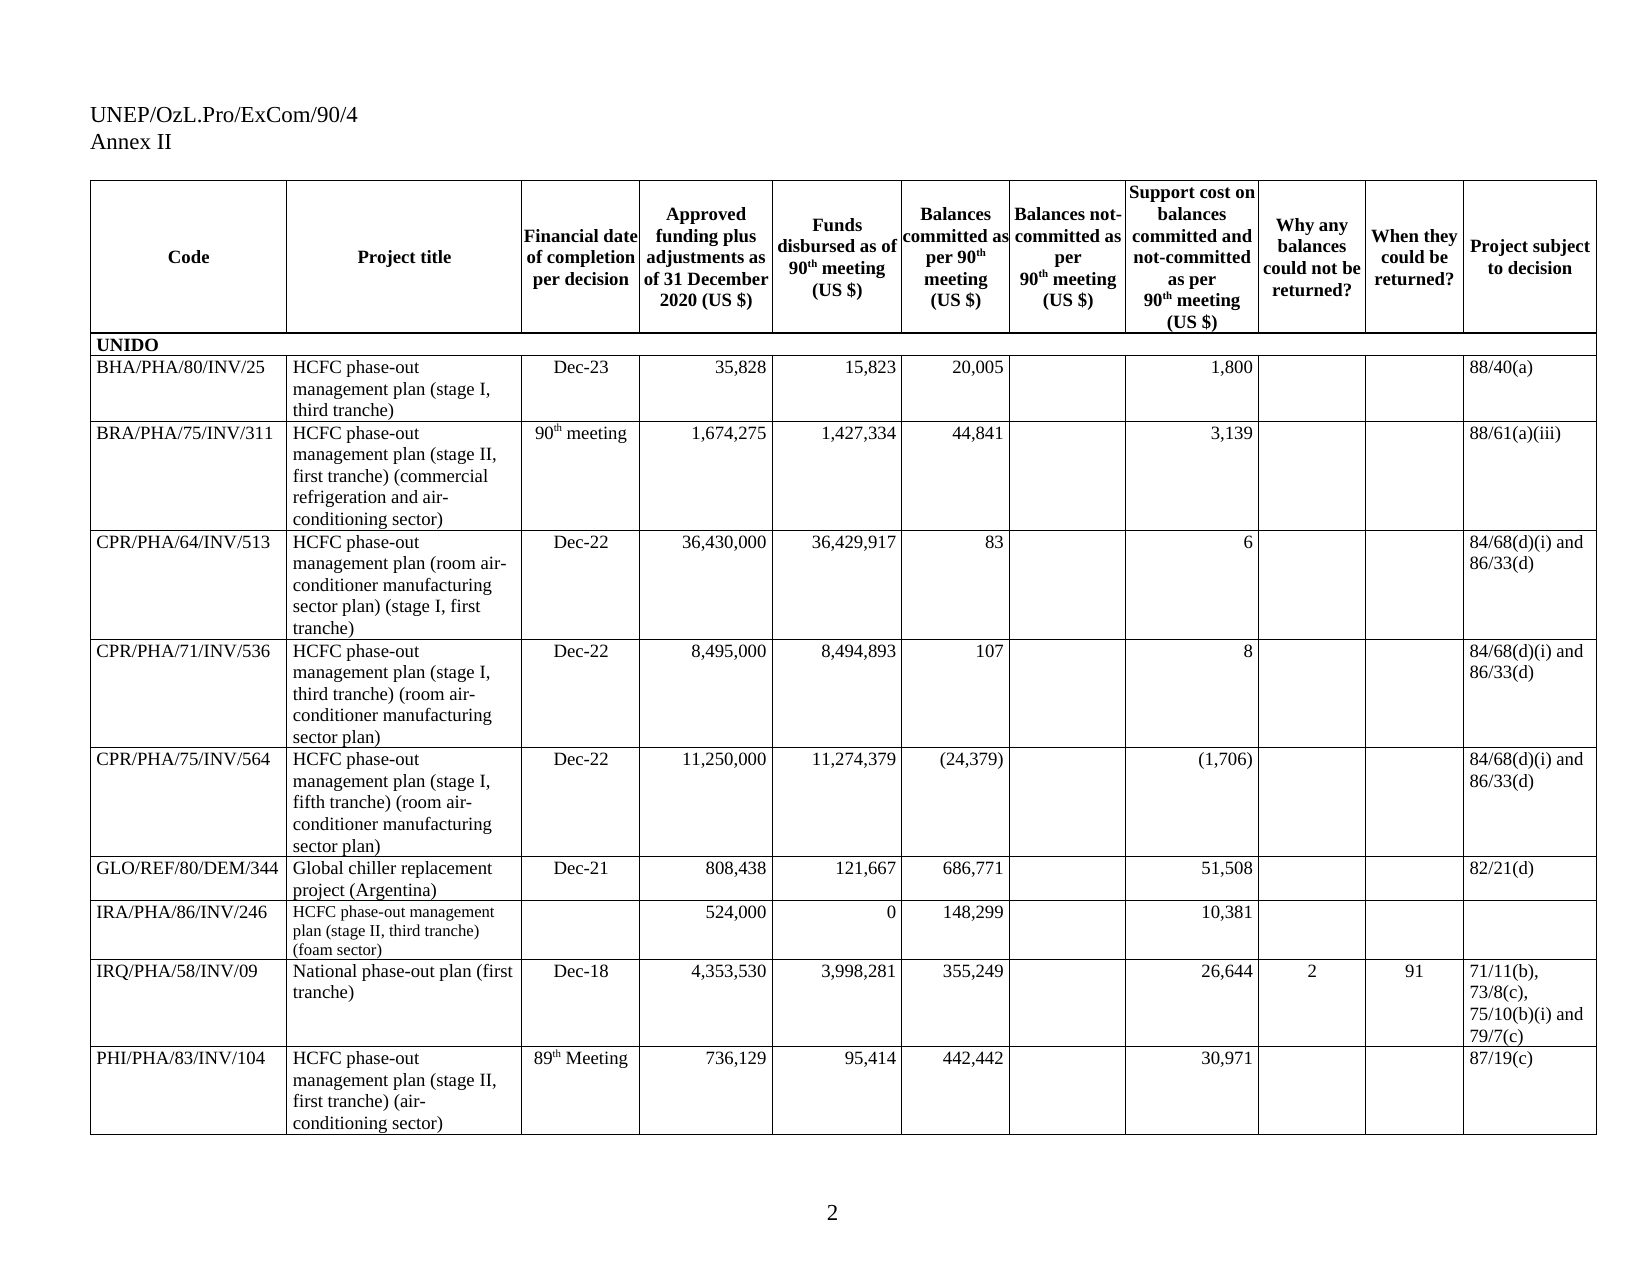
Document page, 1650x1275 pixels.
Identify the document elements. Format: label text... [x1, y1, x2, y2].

table_cell [1010, 901, 1125, 959]
table_cell 107 [902, 640, 1009, 747]
table_cell 84/68(d)(i) and 86/33(d) [1464, 640, 1596, 747]
table_cell 0 [773, 901, 901, 959]
table_cell CPR/PHA/75/INV/564 [91, 748, 286, 856]
table_cell 8 [1126, 640, 1258, 747]
table_cell 1,800 [1126, 356, 1258, 421]
table_header Project subject to decision [1464, 181, 1596, 332]
table_cell 686,771 [902, 857, 1009, 900]
table_cell [1366, 1047, 1463, 1133]
table_cell 30,971 [1126, 1047, 1258, 1133]
table_cell [1010, 422, 1125, 529]
table_cell CPR/PHA/64/INV/513 [91, 531, 286, 638]
table_cell 20,005 [902, 356, 1009, 421]
table_header Support cost on balances committed and not-committed as per 90th meeting (US $) [1126, 181, 1258, 332]
table_cell [1259, 356, 1365, 421]
table_cell 2 [1259, 960, 1365, 1046]
table_cell 35,828 [640, 356, 772, 421]
table_cell 121,667 [773, 857, 901, 900]
table_cell 84/68(d)(i) and 86/33(d) [1464, 531, 1596, 638]
table_cell 10,381 [1126, 901, 1258, 959]
table_cell (24,379) [902, 748, 1009, 856]
table_cell 15,823 [773, 356, 901, 421]
table_cell 87/19(c) [1464, 1047, 1596, 1133]
table_cell [1010, 531, 1125, 638]
table_cell [1259, 422, 1365, 529]
table_cell [1259, 531, 1365, 638]
table_cell [1259, 901, 1365, 959]
table_header Funds disbursed as of 90th meeting (US $) [773, 181, 901, 332]
table_cell Dec-22 [522, 531, 639, 638]
table_cell [1259, 1047, 1365, 1133]
table_cell HCFC phase-out management plan (stage I, third tranche) [287, 356, 521, 421]
table_cell HCFC phase-out management plan (stage II, first tranche) (air-conditioning sector) [287, 1047, 521, 1133]
table_cell 44,841 [902, 422, 1009, 529]
table_cell Dec-22 [522, 640, 639, 747]
table_cell GLO/REF/80/DEM/344 [91, 857, 286, 900]
table_cell [1366, 748, 1463, 856]
table_cell 91 [1366, 960, 1463, 1046]
table_cell 442,442 [902, 1047, 1009, 1133]
table_cell [522, 901, 639, 959]
table_cell 82/21(d) [1464, 857, 1596, 900]
table_cell [1010, 356, 1125, 421]
table_cell 148,299 [902, 901, 1009, 959]
table_cell 6 [1126, 531, 1258, 638]
table_cell HCFC phase-out management plan (stage I, third tranche) (room air-conditioner manufacturing sector plan) [287, 640, 521, 747]
table_cell 355,249 [902, 960, 1009, 1046]
table_cell (1,706) [1126, 748, 1258, 856]
table_header Balances committed as per 90th meeting (US $) [902, 181, 1009, 332]
table_cell [1366, 640, 1463, 747]
table_cell PHI/PHA/83/INV/104 [91, 1047, 286, 1133]
table_cell [1366, 531, 1463, 638]
table_cell 36,429,917 [773, 531, 901, 638]
table_cell 8,494,893 [773, 640, 901, 747]
table_cell 524,000 [640, 901, 772, 959]
table_cell 736,129 [640, 1047, 772, 1133]
table_cell 808,438 [640, 857, 772, 900]
table_cell [1010, 960, 1125, 1046]
table_cell 95,414 [773, 1047, 901, 1133]
table_cell 71/11(b), 73/8(c), 75/10(b)(i) and 79/7(c) [1464, 960, 1596, 1046]
table_cell 84/68(d)(i) and 86/33(d) [1464, 748, 1596, 856]
table_cell 11,250,000 [640, 748, 772, 856]
table_cell [1259, 748, 1365, 856]
table_cell 3,139 [1126, 422, 1258, 529]
table_cell 83 [902, 531, 1009, 638]
table_cell BHA/PHA/80/INV/25 [91, 356, 286, 421]
table_cell [1010, 748, 1125, 856]
table_cell 90th meeting [522, 422, 639, 529]
table_header Balances not- committed as per 90th meeting (US $) [1010, 181, 1125, 332]
table_cell IRA/PHA/86/INV/246 [91, 901, 286, 959]
table_cell 1,674,275 [640, 422, 772, 529]
table_cell [1366, 901, 1463, 959]
table_cell 51,508 [1126, 857, 1258, 900]
table_cell BRA/PHA/75/INV/311 [91, 422, 286, 529]
table_cell 8,495,000 [640, 640, 772, 747]
table_header Approved funding plus adjustments as of 31 December 2020 (US $) [640, 181, 772, 332]
table_cell [1010, 640, 1125, 747]
table_cell 89th Meeting [522, 1047, 639, 1133]
table_cell Dec-22 [522, 748, 639, 856]
table_cell [1259, 640, 1365, 747]
table_cell [1366, 857, 1463, 900]
table_cell 1,427,334 [773, 422, 901, 529]
table_cell CPR/PHA/71/INV/536 [91, 640, 286, 747]
table_cell [1366, 356, 1463, 421]
table_cell National phase-out plan (first tranche) [287, 960, 521, 1046]
table_header Project title [287, 181, 521, 332]
table_cell 4,353,530 [640, 960, 772, 1046]
table_header Financial date of completion per decision [522, 181, 639, 332]
table_cell 36,430,000 [640, 531, 772, 638]
table_cell [1259, 857, 1365, 900]
table_header Code [91, 181, 286, 332]
table_cell 88/40(a) [1464, 356, 1596, 421]
table_cell UNIDO [91, 334, 1596, 355]
table_cell HCFC phase-out management plan (room air-conditioner manufacturing sector plan) (stage I, first tranche) [287, 531, 521, 638]
table_cell 26,644 [1126, 960, 1258, 1046]
table_cell Dec-21 [522, 857, 639, 900]
table_cell [1010, 857, 1125, 900]
table_cell 11,274,379 [773, 748, 901, 856]
table_cell 3,998,281 [773, 960, 901, 1046]
table_cell [1010, 1047, 1125, 1133]
table_header When they could be returned? [1366, 181, 1463, 332]
table_cell HCFC phase-out management plan (stage I, fifth tranche) (room air-conditioner manufacturing sector plan) [287, 748, 521, 856]
table_cell IRQ/PHA/58/INV/09 [91, 960, 286, 1046]
table_cell 88/61(a)(iii) [1464, 422, 1596, 529]
table_cell [1366, 422, 1463, 529]
table_header Why any balances could not be returned? [1259, 181, 1365, 332]
table_cell Global chiller replacement project (Argentina) [287, 857, 521, 900]
table_cell [1464, 901, 1596, 959]
table_cell Dec-23 [522, 356, 639, 421]
table_cell Dec-18 [522, 960, 639, 1046]
table_cell HCFC phase-out management plan (stage II, third tranche) (foam sector) [287, 901, 521, 959]
table_cell HCFC phase-out management plan (stage II, first tranche) (commercial refrigeration and air-conditioning sector) [287, 422, 521, 529]
